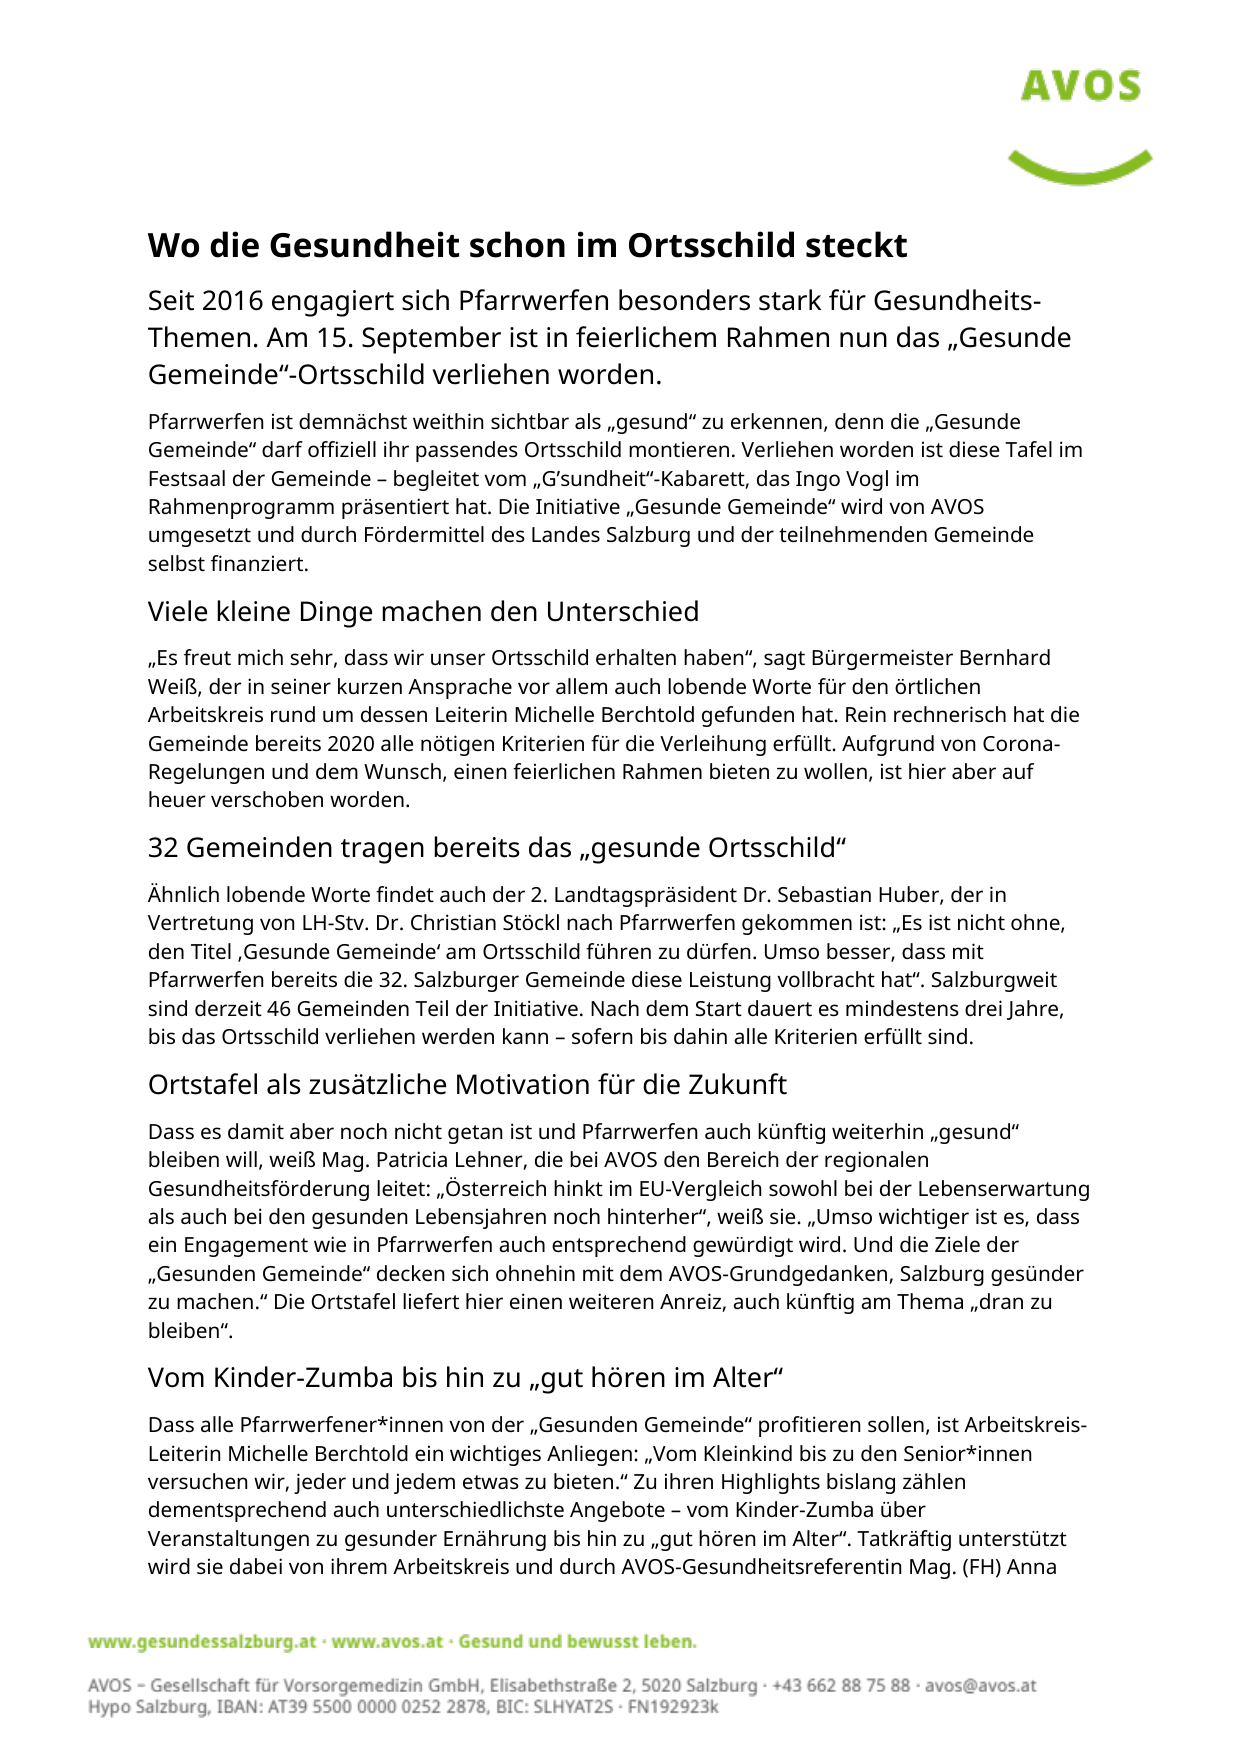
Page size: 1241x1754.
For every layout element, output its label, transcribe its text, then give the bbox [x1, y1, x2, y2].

text Viele kleine Dinge machen den Unterschied [148, 592, 1093, 629]
text „Es freut mich sehr, dass wir unser Ortsschild erhalten haben“, sagt Bürgermeister Bernhard Weiß, der in seiner kurzen Ansprache vor allem auch lobende Worte für den örtlichen Arbeitskreis rund um dessen Leiterin Michelle Berchtold gefunden hat. Rein rechnerisch hat die Gemeinde bereits 2020 alle nötigen Kriterien für die Verleihung erfüllt. Aufgrund von Corona-Regelungen und dem Wunsch, einen feierlichen Rahmen bieten zu wollen, ist hier aber auf heuer verschoben worden. [148, 643, 1093, 814]
text Dass es damit aber noch nicht getan ist und Pfarrwerfen auch künftig weiterhin „gesund“ bleiben will, weiß Mag. Patricia Lehner, die bei AVOS den Bereich der regionalen Gesundheitsförderung leitet: „Österreich hinkt im EU-Vergleich sowohl bei der Lebenserwartung als auch bei den gesunden Lebensjahren noch hinterher“, weiß sie. „Umso wichtiger ist es, dass ein Engagement wie in Pfarrwerfen auch entsprechend gewürdigt wird. Und die Ziele der „Gesunden Gemeinde“ decken sich ohnehin mit dem AVOS-Grundgedanken, Salzburg gesünder zu machen.“ Die Ortstafel liefert hier einen weiteren Anreiz, auch künftig am Thema „dran zu bleiben“. [148, 1117, 1093, 1344]
text Ähnlich lobende Worte findet auch der 2. Landtagspräsident Dr. Sebastian Huber, der in Vertretung von LH-Stv. Dr. Christian Stöckl nach Pfarrwerfen gekommen ist: „Es ist nicht ohne, den Titel ,Gesunde Gemeinde‘ am Ortsschild führen zu dürfen. Umso besser, dass mit Pfarrwerfen bereits die 32. Salzburger Gemeinde diese Leistung vollbracht hat“. Salzburgweit sind derzeit 46 Gemeinden Teil der Initiative. Nach dem Start dauert es mindestens drei Jahre, bis das Ortsschild verliehen werden kann – sofern bis dahin alle Kriterien erfüllt sind. [148, 880, 1093, 1051]
subtitle Wo die Gesundheit schon im Ortsschild steckt [148, 222, 1093, 267]
text Seit 2016 engagiert sich Pfarrwerfen besonders stark für Gesundheits-Themen. Am 15. September ist in feierlichem Rahmen nun das „Gesunde Gemeinde“-Ortsschild verliehen worden. [148, 282, 1093, 392]
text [148, 1410, 1093, 1581]
text 32 Gemeinden tragen bereits das „gesunde Ortsschild“ [148, 829, 1093, 866]
text Ortstafel als zusätzliche Motivation für die Zukunft [148, 1065, 1093, 1102]
text Vom Kinder-Zumba bis hin zu „gut hören im Alter“ [148, 1359, 1093, 1396]
text Pfarrwerfen ist demnächst weithin sichtbar als „gesund“ zu erkennen, denn die „Gesunde Gemeinde“ darf offiziell ihr passendes Ortsschild montieren. Verliehen worden ist diese Tafel im Festsaal der Gemeinde – begleitet vom „G’sundheit“-Kabarett, das Ingo Vogl im Rahmenprogramm präsentiert hat. Die Initiative „Gesunde Gemeinde“ wird von AVOS umgesetzt und durch Fördermittel des Landes Salzburg und der teilnehmenden Gemeinde selbst finanziert. [148, 407, 1093, 577]
